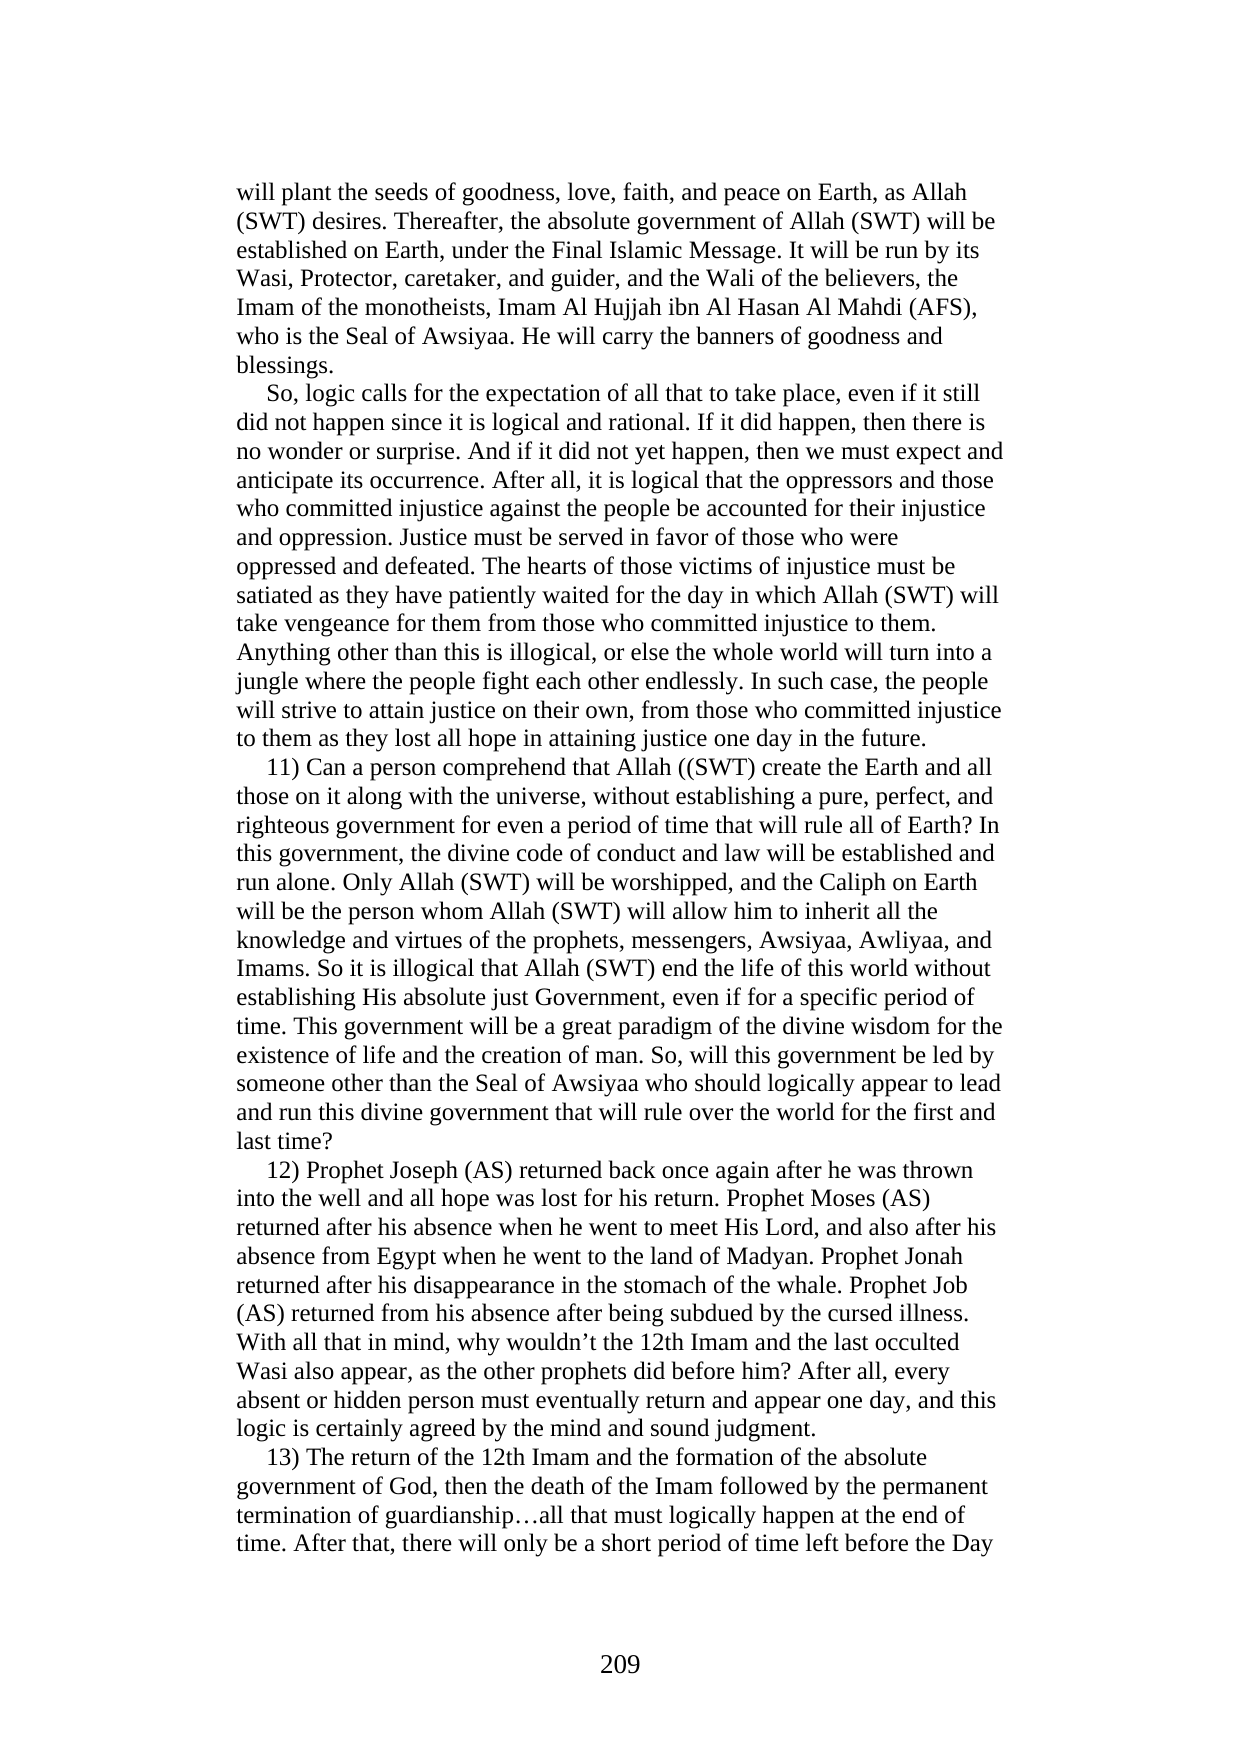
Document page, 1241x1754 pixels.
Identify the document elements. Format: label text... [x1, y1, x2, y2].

text 12) Prophet Joseph (AS) returned back once again after he was thrown into the well and all hope was lost for his return. Prophet Moses (AS) returned after his absence when he went to meet His Lord, and also after his absence from Egypt when he went to the land of Madyan. Prophet Jonah returned after his disappearance in the stomach of the whale. Prophet Job (AS) returned from his absence after being subdued by the cursed illness. With all that in mind, why wouldn’t the 12th Imam and the last occulted Wasi also appear, as the other prophets did before him? After all, every absent or hidden person must eventually return and appear one day, and this logic is certainly agreed by the mind and sound judgment. [236, 1155, 1004, 1442]
text So, logic calls for the expectation of all that to take place, even if it still did not happen since it is logical and rational. If it did happen, then there is no wonder or surprise. And if it did not yet happen, then we must expect and anticipate its occurrence. After all, it is logical that the oppressors and those who committed injustice against the people be accounted for their injustice and oppression. Justice must be served in favor of those who were oppressed and defeated. The hearts of those victims of injustice must be satiated as they have patiently waited for the day in which Allah (SWT) will take vengeance for them from those who committed injustice to them. Anything other than this is illogical, or else the whole world will turn into a jungle where the people fight each other endlessly. In such case, the people will strive to attain justice on their own, from those who committed injustice to them as they lost all hope in attaining justice one day in the future. [236, 378, 1004, 752]
text 11) Can a person comprehend that Allah ((SWT) create the Earth and all those on it along with the universe, without establishing a pure, perfect, and righteous government for even a period of time that will rule all of Earth? In this government, the divine code of conduct and law will be established and run alone. Only Allah (SWT) will be worshipped, and the Caliph on Earth will be the person whom Allah (SWT) will allow him to inherit all the knowledge and virtues of the prophets, messengers, Awsiyaa, Awliyaa, and Imams. So it is illogical that Allah (SWT) end the life of this world without establishing His absolute just Government, even if for a specific period of time. This government will be a great paradigm of the divine wisdom for the existence of life and the creation of man. So, will this government be led by someone other than the Seal of Awsiyaa who should logically appear to lead and run this divine government that will rule over the world for the first and last time? [236, 752, 1004, 1155]
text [236, 1442, 1004, 1557]
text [236, 177, 1004, 378]
